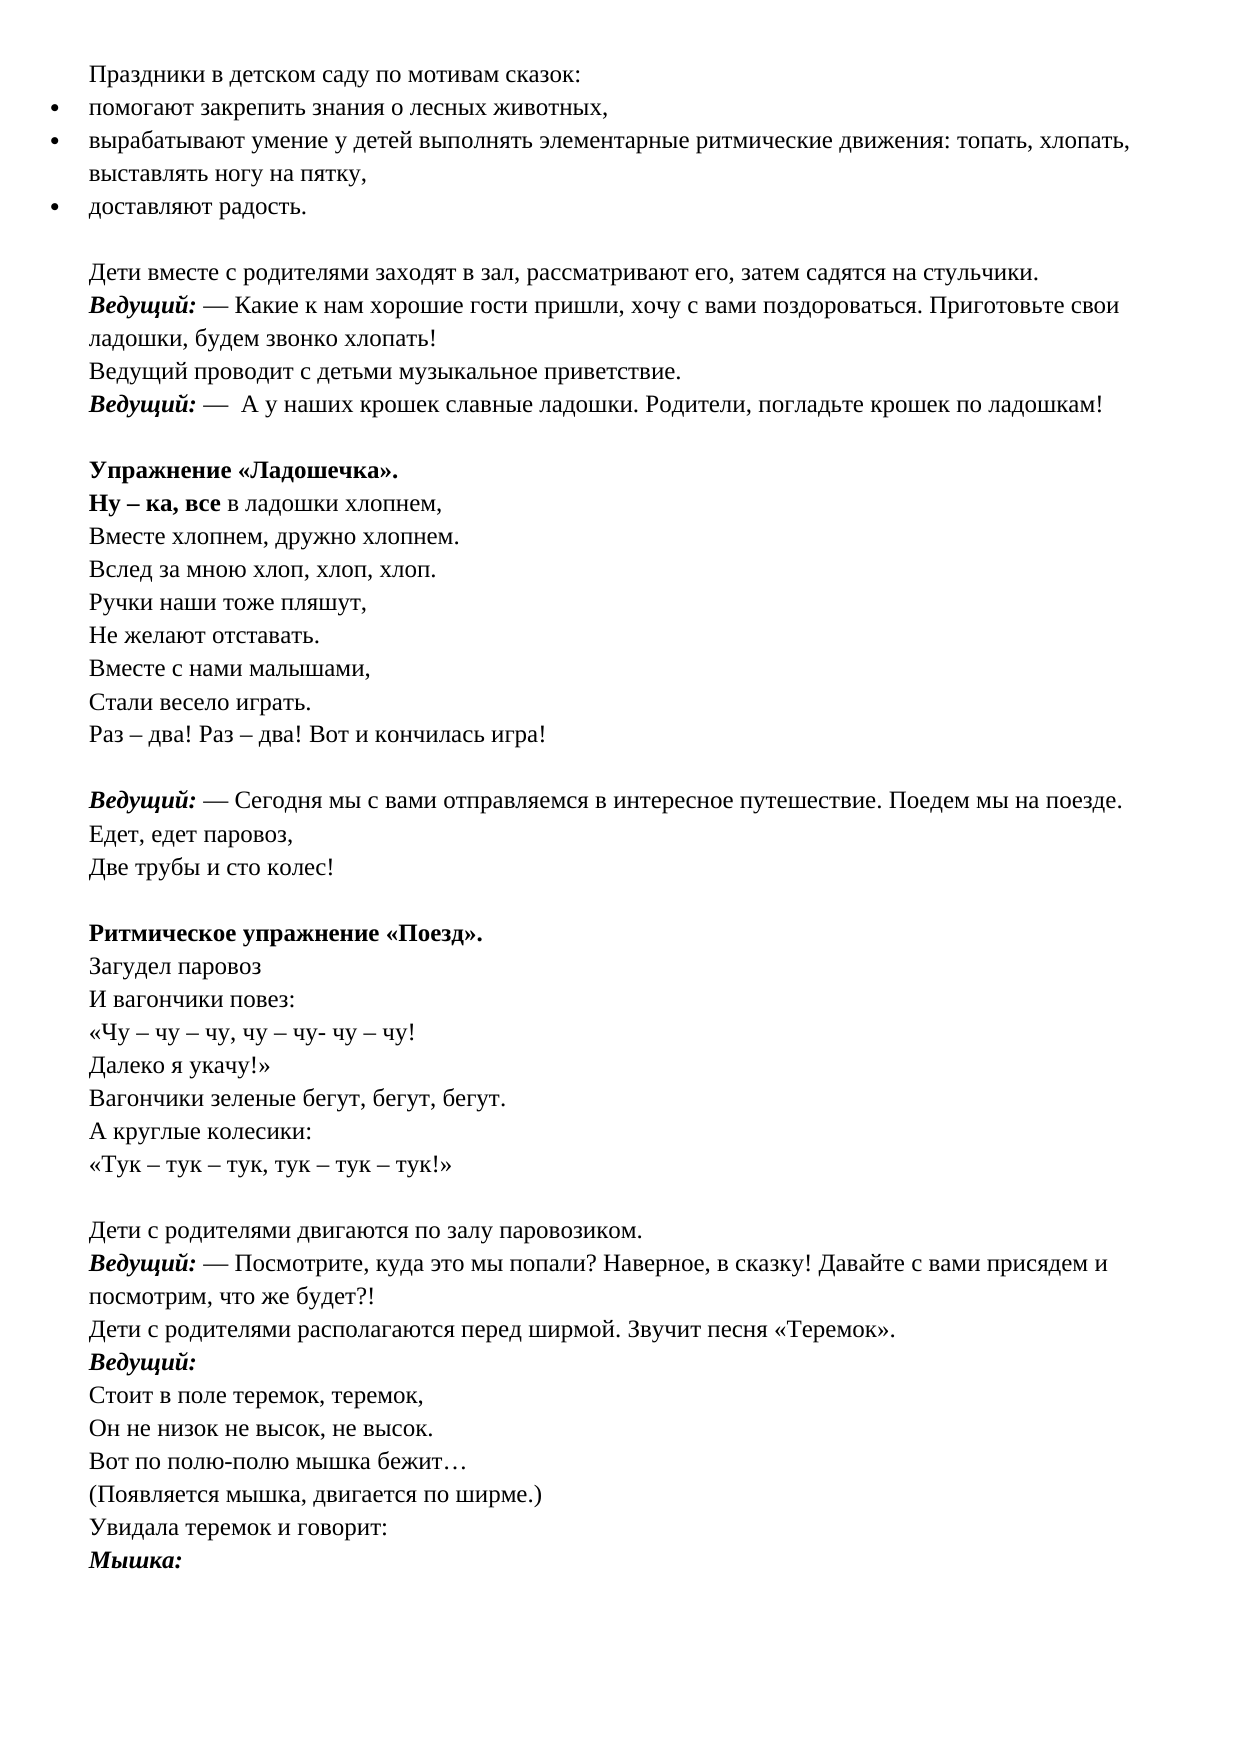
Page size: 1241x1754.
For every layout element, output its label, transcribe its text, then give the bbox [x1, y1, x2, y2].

text Праздники в детском саду по мотивам сказок: [89, 59, 1152, 88]
text Едет, едет паровоз, Две трубы и сто колес! [89, 819, 1152, 880]
text Вслед за мною хлоп, хлоп, хлоп. [89, 554, 1152, 583]
text Загудел паровоз [89, 951, 1152, 979]
text Дети с родителями располагаются перед ширмой. Звучит песня «Теремок». [89, 1314, 1152, 1343]
text Далеко я укачу!» [89, 1050, 1152, 1078]
text «Тук – тук – тук, тук – тук – тук!» [89, 1149, 1152, 1178]
text Ведущий: — Сегодня мы с вами отправляемся в интересное путешествие. Поедем мы на поезде. [89, 786, 1152, 814]
text Дети с родителями двигаются по залу паровозиком. [89, 1215, 1152, 1244]
text И вагончики повез: [89, 984, 1152, 1012]
list вырабатывают умение у детей выполнять элементарные ритмические движения: топать, хлопать, выставлять ногу на пятку, [51, 125, 1152, 187]
text Вагончики зеленые бегут, бегут, бегут. [89, 1083, 1152, 1112]
text Ведущий: — А у наших крошек славные ладошки. Родители, погладьте крошек по ладошкам! [89, 389, 1152, 418]
text Вместе хлопнем, дружно хлопнем. [89, 521, 1152, 550]
text Упражнение «Ладошечка». [89, 455, 1152, 484]
text Дети вместе с родителями заходят в зал, рассматривают его, затем садятся на стульчики. [89, 257, 1152, 286]
text Ручки наши тоже пляшут, [89, 587, 1152, 616]
text Ведущий проводит с детьми музыкальное приветствие. [89, 356, 1152, 385]
list доставляют радость. [51, 191, 1152, 220]
text Не желают отставать. [89, 621, 1152, 649]
text Ну – ка, все в ладошки хлопнем, [89, 488, 1152, 517]
text Ведущий: — Посмотрите, куда это мы попали? Наверное, в сказку! Давайте с вами присядем и посмотрим, что же будет?! [89, 1248, 1152, 1310]
text Ритмическое упражнение «Поезд». [89, 918, 1152, 946]
text Мышка: [89, 1545, 1152, 1574]
text Ведущий: — Какие к нам хорошие гости пришли, хочу с вами поздороваться. Приготовьте свои ладошки, будем звонко хлопать! [89, 290, 1152, 352]
text А круглые колесики: [89, 1116, 1152, 1144]
text Стоит в поле теремок, теремок, Он не низок не высок, не высок. Вот по полю-полю мышка бежит… (Появляется мышка, двигается по ширме.) Увидала теремок и говорит: [89, 1380, 1152, 1541]
text Раз – два! Раз – два! Вот и кончилась игра! [89, 719, 1152, 748]
text Вместе с нами малышами, [89, 653, 1152, 682]
list помогают закрепить знания о лесных животных, [51, 92, 1152, 121]
text Стали весело играть. [89, 687, 1152, 715]
text Ведущий: [89, 1347, 1152, 1376]
text «Чу – чу – чу, чу – чу- чу – чу! [89, 1017, 1152, 1046]
